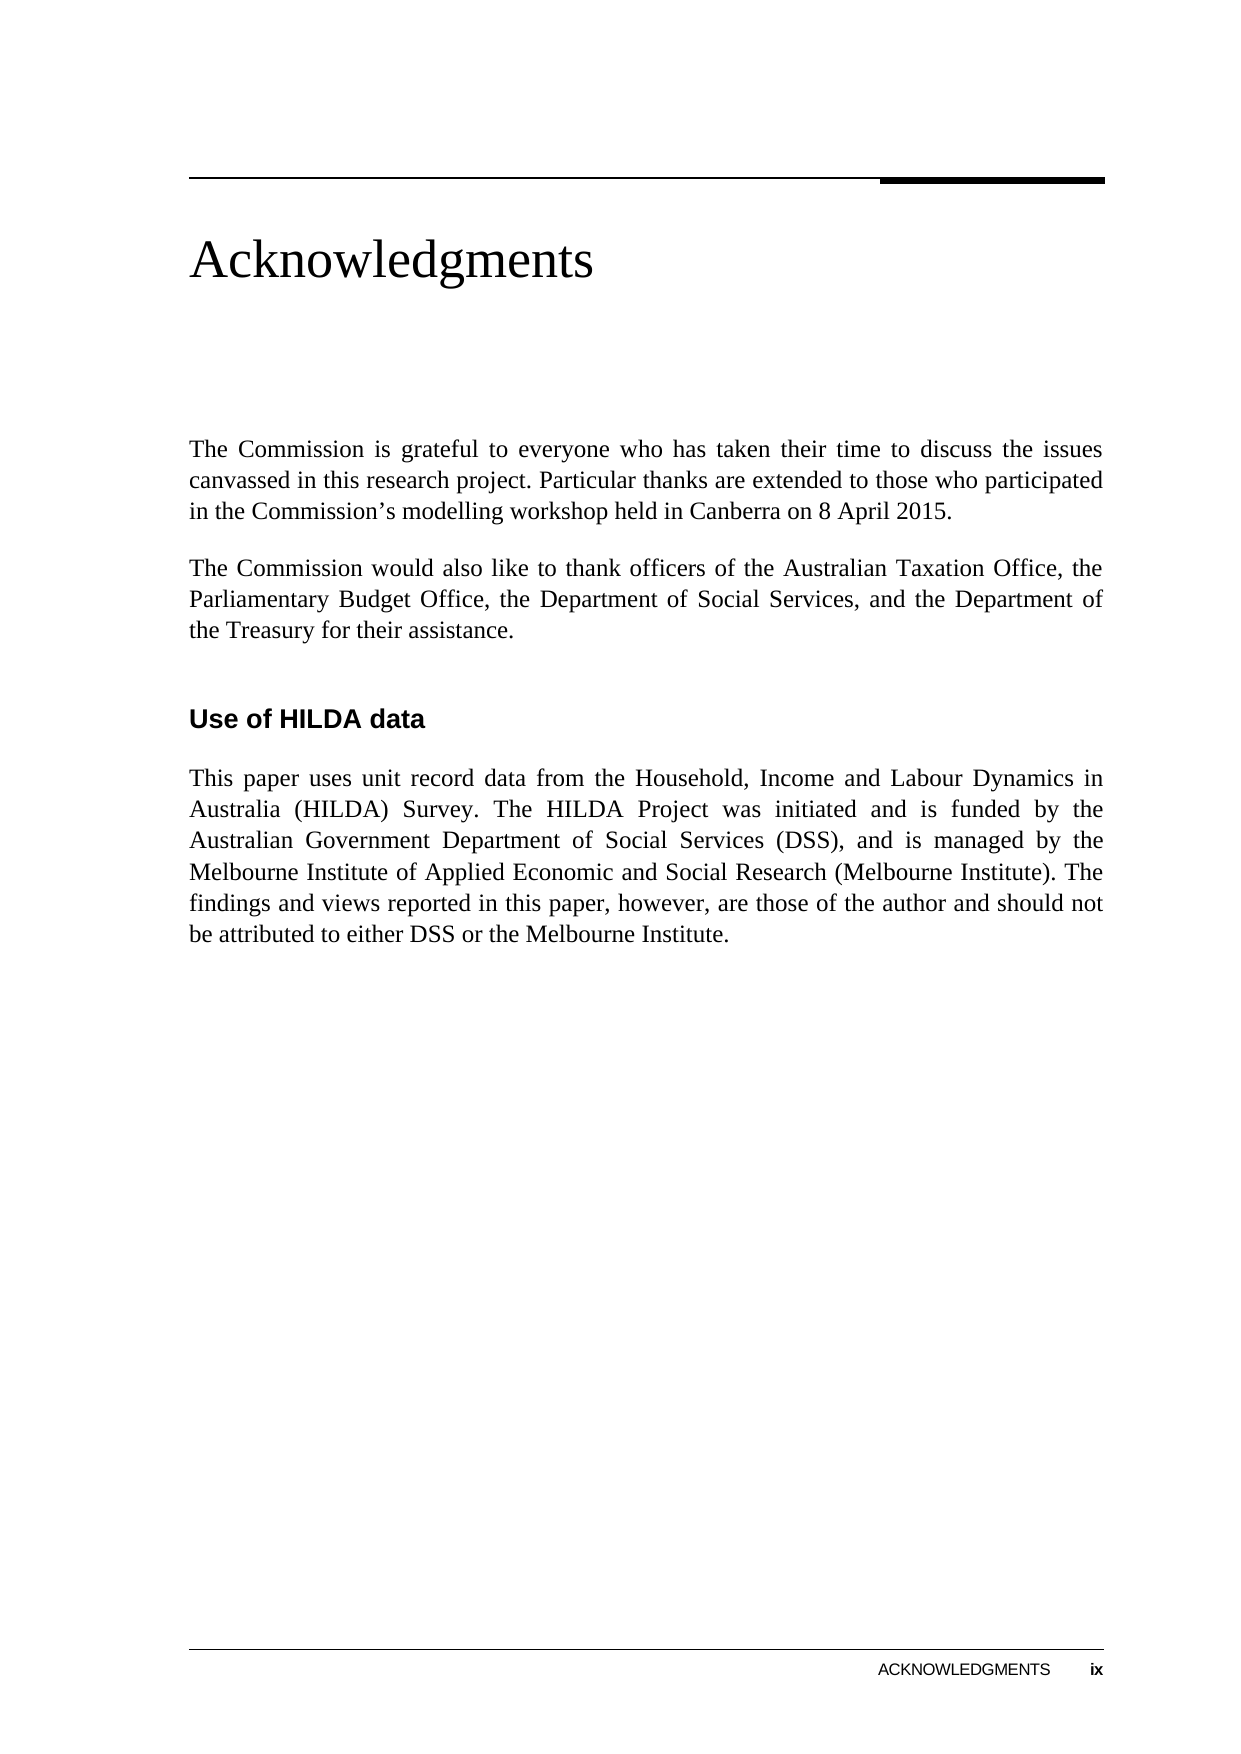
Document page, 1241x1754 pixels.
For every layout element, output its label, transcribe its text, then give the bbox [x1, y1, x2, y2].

text The Commission is grateful to everyone who has taken their time to discuss the issues canvassed in this research project. Particular thanks are extended to those who participated in the Commission’s modelling workshop held in Canberra on 8 April 2015. [189, 431, 1104, 525]
text This paper uses unit record data from the Household, Income and Labour Dynamics in Australia (HILDA) Survey. The HILDA Project was initiated and is funded by the Australian Government Department of Social Services (DSS), and is managed by the Melbourne Institute of Applied Economic and Social Research (Melbourne Institute). The findings and views reported in this paper, however, are those of the author and should not be attributed to either DSS or the Melbourne Institute. [189, 761, 1104, 948]
text The Commission would also like to thank officers of the Australian Taxation Office, the Parliamentary Budget Office, the Department of Social Services, and the Department of the Treasury for their assistance. [189, 550, 1104, 644]
subtitle Acknowledgments [189, 227, 1104, 290]
subtitle Use of HILDA data [189, 702, 1104, 736]
